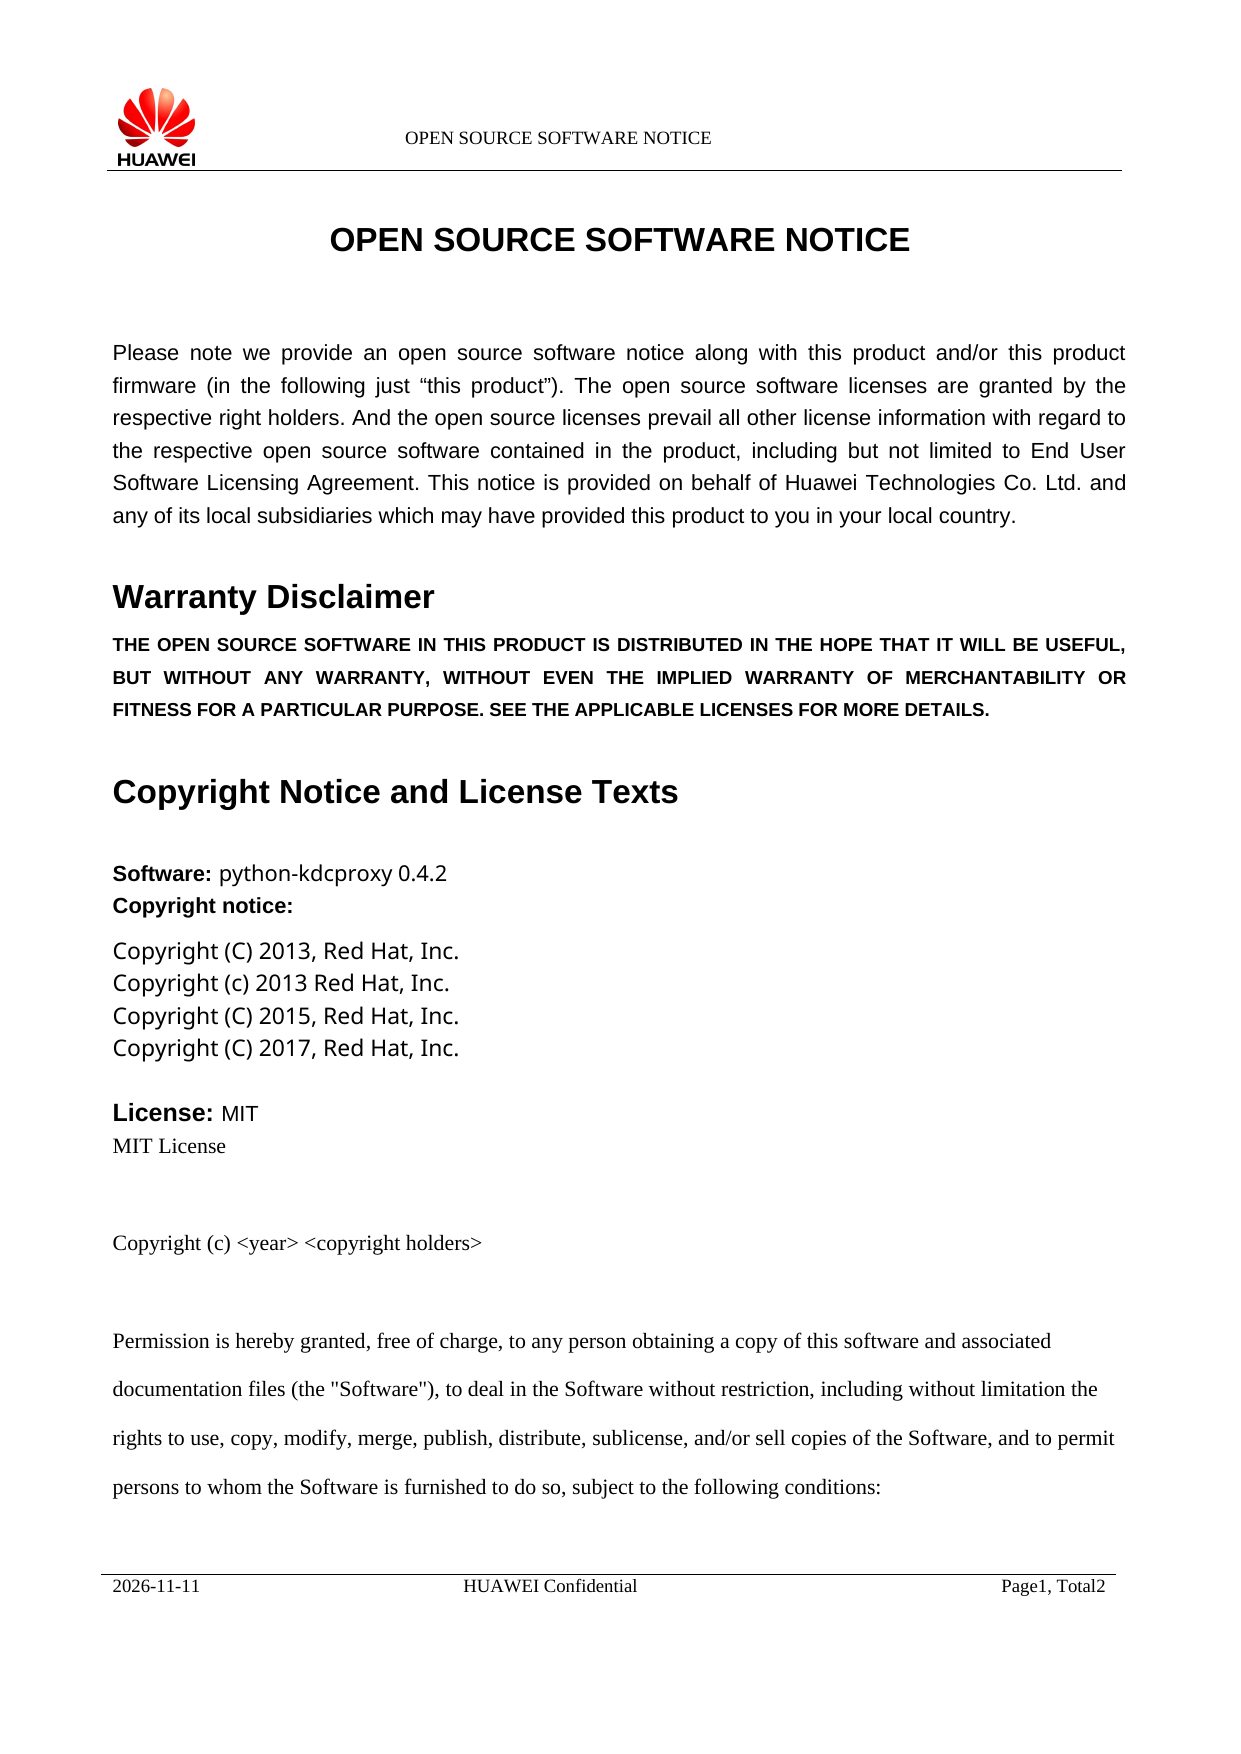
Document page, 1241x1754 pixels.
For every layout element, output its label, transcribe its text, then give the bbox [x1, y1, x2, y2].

text Warranty Disclaimer [112, 564, 1128, 629]
text Copyright notice: [112, 889, 1128, 921]
text OPEN SOURCE SOFTWARE NOTICE [112, 206, 1128, 271]
title Software: python-kdcproxy 0.4.2 [112, 856, 1128, 889]
text Copyright (C) 2013, Red Hat, Inc. Copyright (c) 2013 Red Hat, Inc. Copyright (C) 2015, Red Hat, Inc. Copyright (C) 2017, Red Hat, Inc. [112, 934, 1128, 1096]
text Copyright Notice and License Texts [112, 759, 1128, 824]
text License: MIT [112, 1096, 1128, 1129]
text Please note we provide an open source software notice along with this product and/or this product firmware (in the following just “this product”). The open source software licenses are granted by the respective right holders. And the open source licenses prevail all other license information with regard to the respective open source software contained in the product, including but not limited to End User Software Licensing Agreement. This notice is provided on behalf of Huawei Technologies Co. Ltd. and any of its local subsidiaries which may have provided this product to you in your local country. [112, 336, 1128, 531]
text The open source software in this product is distributed in the hope that it will be useful, but WITHOUT ANY WARRANTY, without even the implied warranty of MERCHANTABILITY or FITNESS FOR A PARTICULAR PURPOSE. See the applicable licenses for more details. [112, 629, 1128, 726]
picture [118, 88, 195, 166]
